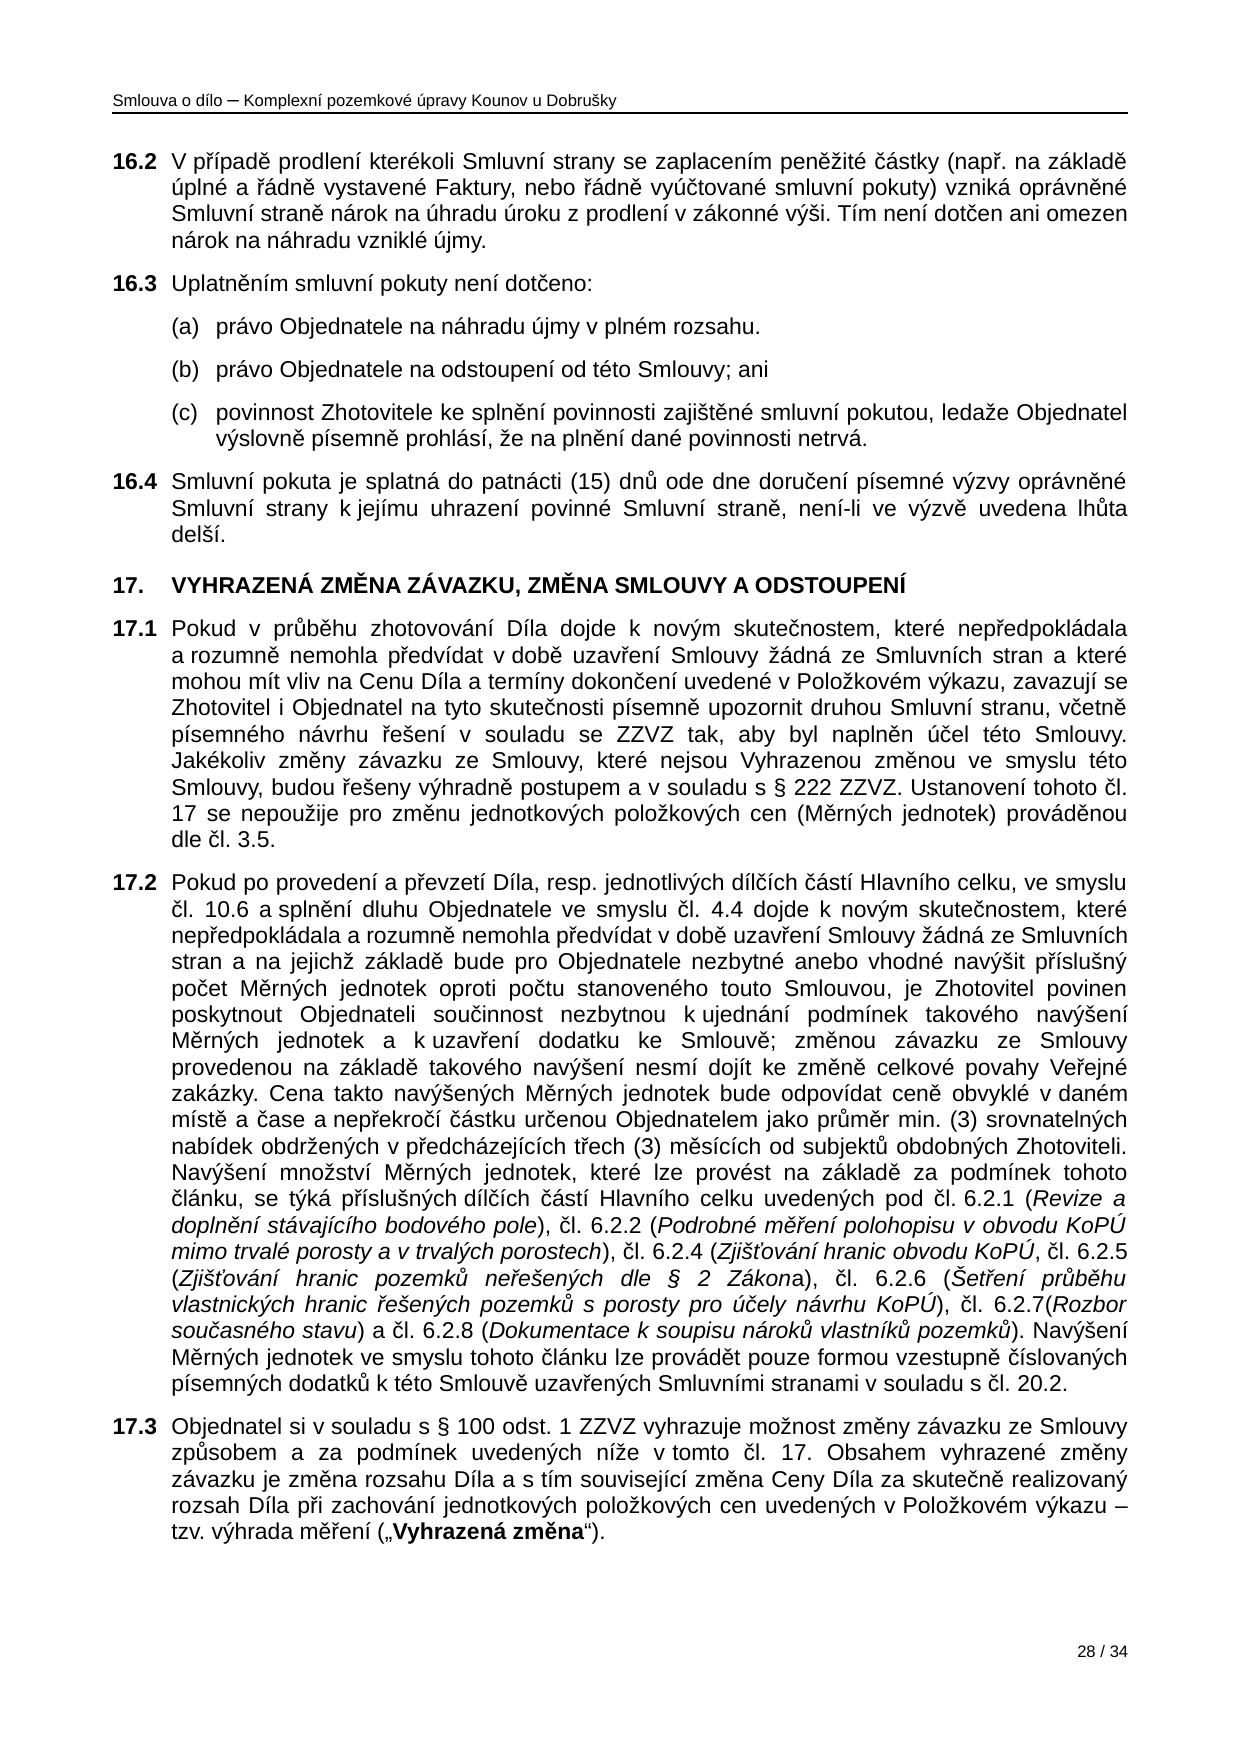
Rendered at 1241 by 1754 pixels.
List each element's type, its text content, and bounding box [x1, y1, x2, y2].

list povinnost Zhotovitele ke splnění povinnosti zajištěné smluvní pokutou, ledaže Objednatel výslovně písemně prohlásí, že na plnění dané povinnosti netrvá. [171, 399, 1128, 452]
list právo Objednatele na odstoupení od této Smlouvy; ani [171, 356, 1128, 382]
text Objednatel si v souladu s § 100 odst. 1 ZZVZ vyhrazuje možnost změny závazku ze Smlouvy způsobem a za podmínek uvedených níže v tomto čl. 17. Obsahem vyhrazené změny závazku je změna rozsahu Díla a s tím související změna Ceny Díla za skutečně realizovaný rozsah Díla při zachování jednotkových položkových cen uvedených v Položkovém výkazu – tzv. výhrada měření („Vyhrazená změna“). [112, 1413, 1128, 1545]
text Pokud po provedení a převzetí Díla, resp. jednotlivých dílčích částí Hlavního celku, ve smyslu čl. 10.6 a splnění dluhu Objednatele ve smyslu čl. 4.4 dojde k novým skutečnostem, které nepředpokládala a rozumně nemohla předvídat v době uzavření Smlouvy žádná ze Smluvních stran a na jejichž základě bude pro Objednatele nezbytné anebo vhodné navýšit příslušný počet Měrných jednotek oproti počtu stanoveného touto Smlouvou, je Zhotovitel povinen poskytnout Objednateli součinnost nezbytnou k ujednání podmínek takového navýšení Měrných jednotek a k uzavření dodatku ke Smlouvě; změnou závazku ze Smlouvy provedenou na základě takového navýšení nesmí dojít ke změně celkové povahy Veřejné zakázky. Cena takto navýšených Měrných jednotek bude odpovídat ceně obvyklé v daném místě a čase a nepřekročí částku určenou Objednatelem jako průměr min. (3) srovnatelných nabídek obdržených v předcházejících třech (3) měsících od subjektů obdobných Zhotoviteli. Navýšení množství Měrných jednotek, které lze provést na základě za podmínek tohoto článku, se týká příslušných dílčích částí Hlavního celku uvedených pod čl. 6.2.1 (Revize a doplnění stávajícího bodového pole), čl. 6.2.2 (Podrobné měření polohopisu v obvodu KoPÚ mimo trvalé porosty a v trvalých porostech), čl. 6.2.4 (Zjišťování hranic obvodu KoPÚ, čl. 6.2.5 (Zjišťování hranic pozemků neřešených dle § 2 Zákona), čl. 6.2.6 (Šetření průběhu vlastnických hranic řešených pozemků s porosty pro účely návrhu KoPÚ), čl. 6.2.7(Rozbor současného stavu) a čl. 6.2.8 (Dokumentace k soupisu nároků vlastníků pozemků). Navýšení Měrných jednotek ve smyslu tohoto článku lze provádět pouze formou vzestupně číslovaných písemných dodatků k této Smlouvě uzavřených Smluvními stranami v souladu s čl. 20.2. [112, 869, 1128, 1396]
text Pokud v průběhu zhotovování Díla dojde k novým skutečnostem, které nepředpokládala a rozumně nemohla předvídat v době uzavření Smlouvy žádná ze Smluvních stran a které mohou mít vliv na Cenu Díla a termíny dokončení uvedené v Položkovém výkazu, zavazují se Zhotovitel i Objednatel na tyto skutečnosti písemně upozornit druhou Smluvní stranu, včetně písemného návrhu řešení v souladu se ZZVZ tak, aby byl naplněn účel této Smlouvy. Jakékoliv změny závazku ze Smlouvy, které nejsou Vyhrazenou změnou ve smyslu této Smlouvy, budou řešeny výhradně postupem a v souladu s § 222 ZZVZ. Ustanovení tohoto čl. 17 se nepoužije pro změnu jednotkových položkových cen (Měrných jednotek) prováděnou dle čl. 3.6. [112, 615, 1128, 852]
text Smluvní pokuta je splatná do patnácti (15) dnů ode dne doručení písemné výzvy oprávněné Smluvní strany k jejímu uhrazení povinné Smluvní straně, není-li ve výzvě uvedena lhůta delší. [112, 468, 1128, 547]
text V případě prodlení kterékoli Smluvní strany se zaplacením peněžité částky (např. na základě úplné a řádně vystavené Faktury, nebo řádně vyúčtované smluvní pokuty) vzniká oprávněné Smluvní straně nárok na úhradu úroku z prodlení v zákonné výši. Tím není dotčen ani omezen nárok na náhradu vzniklé újmy. [112, 148, 1128, 253]
text Uplatněním smluvní pokuty není dotčeno: [112, 270, 1128, 296]
list právo Objednatele na náhradu újmy v plném rozsahu. [171, 313, 1128, 339]
text Vyhrazená změna závazku, změna smlouvy a odstoupení [112, 572, 1128, 599]
